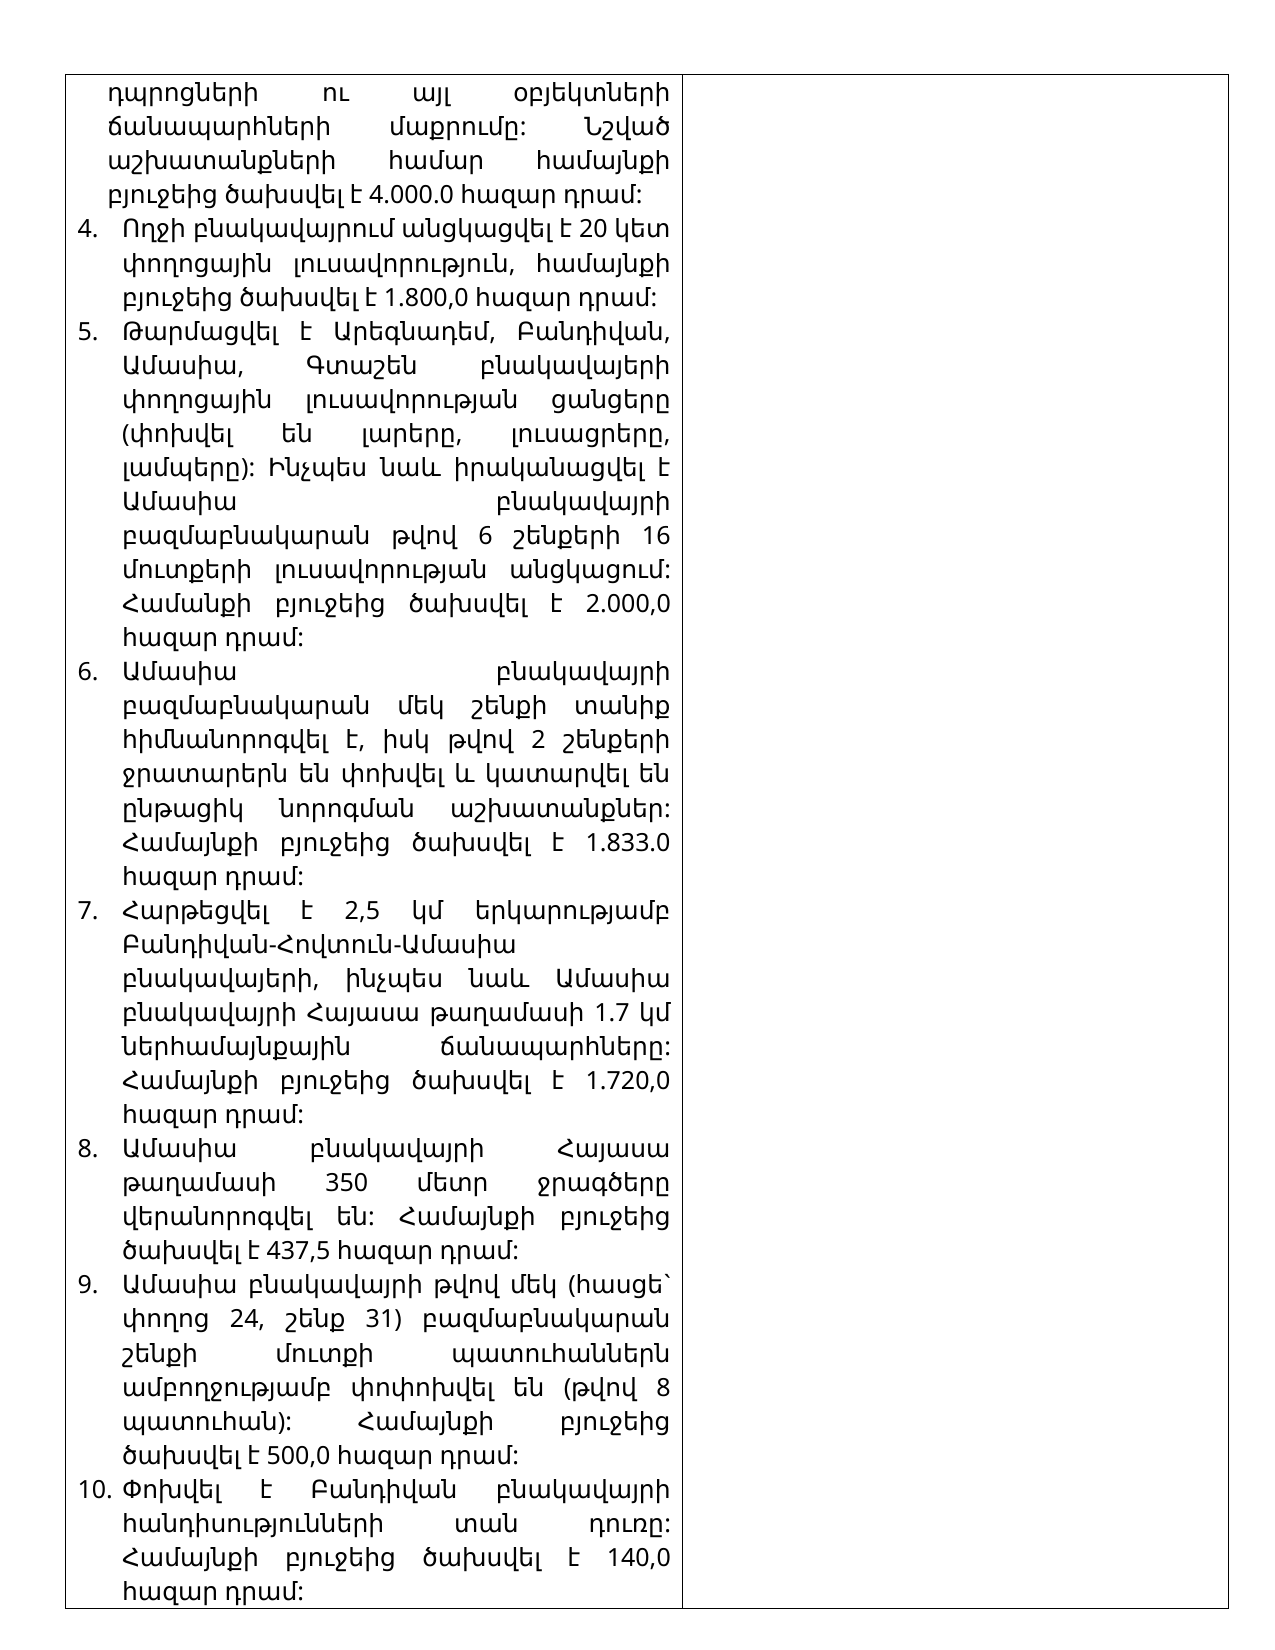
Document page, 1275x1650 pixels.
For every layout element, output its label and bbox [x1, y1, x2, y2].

table_cell [66, 75, 682, 1608]
table_cell [683, 75, 1228, 1608]
